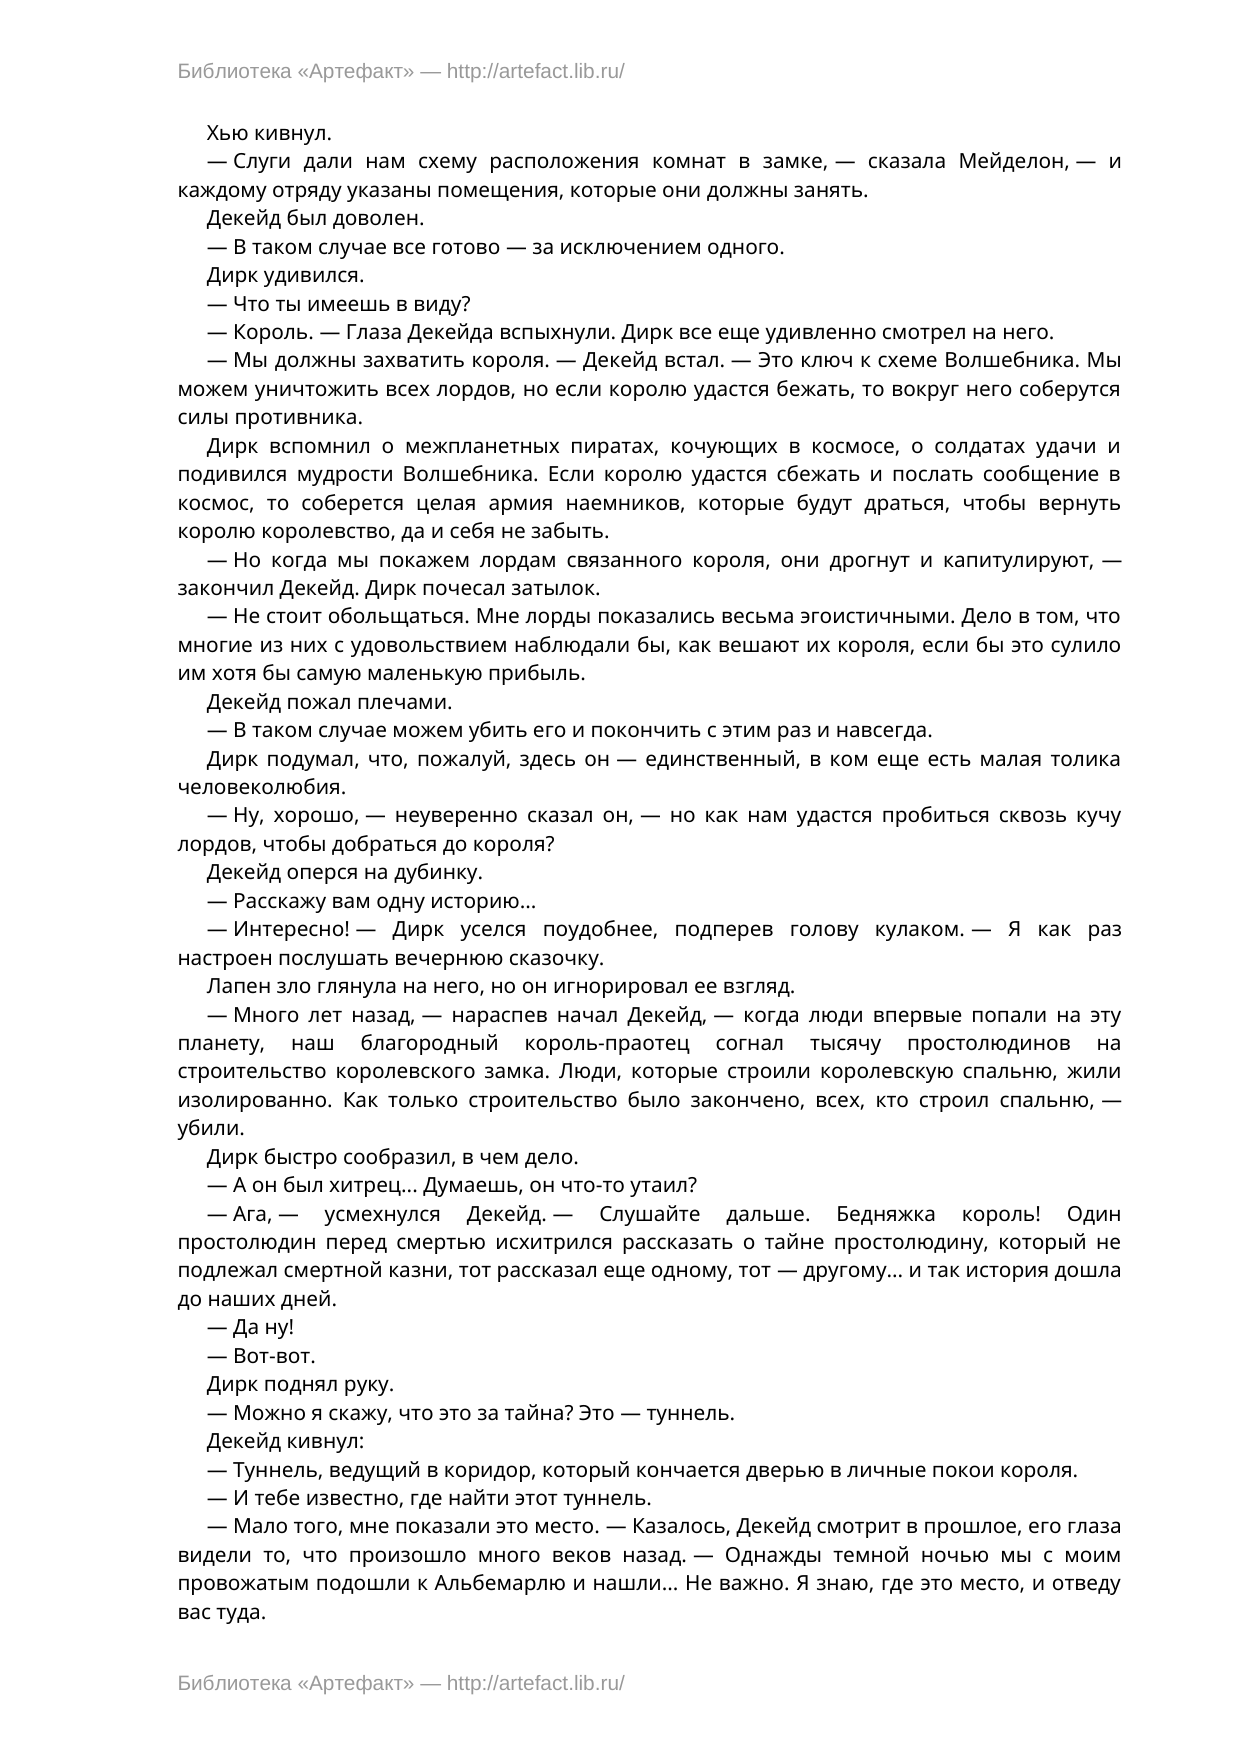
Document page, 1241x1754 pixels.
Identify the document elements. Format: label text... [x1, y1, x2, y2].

text Лапен зло глянула на него, но он игнорировал ее взгляд. [177, 971, 1122, 1000]
text — Можно я скажу, что это за тайна? Это — туннель. [177, 1398, 1122, 1426]
text — Что ты имеешь в виду? [177, 289, 1122, 317]
text Дирк вспомнил о межпланетных пиратах, кочующих в космосе, о солдатах удачи и подивился мудрости Волшебника. Если королю удастся сбежать и послать сообщение в космос, то соберется целая армия наемников, которые будут драться, чтобы вернуть королю королевство, да и себя не забыть. [177, 431, 1122, 545]
text — Да ну! [177, 1312, 1122, 1341]
text Дирк подумал, что, пожалуй, здесь он — единственный, в ком еще есть малая толика человеколюбия. [177, 744, 1122, 801]
text — Мы должны захватить короля. — Декейд встал. — Это ключ к схеме Волшебника. Мы можем уничтожить всех лордов, но если королю удастся бежать, то вокруг него соберутся силы противника. [177, 346, 1122, 431]
text — А он был хитрец... Думаешь, он что-то утаил? [177, 1170, 1122, 1199]
text — Король. — Глаза Декейда вспыхнули. Дирк все еще удивленно смотрел на него. [177, 317, 1122, 346]
text — Вот-вот. [177, 1341, 1122, 1369]
text — Интересно! — Дирк уселся поудобнее, подперев голову кулаком. — Я как раз настроен послушать вечернюю сказочку. [177, 914, 1122, 971]
text Дирк удивился. [177, 260, 1122, 289]
text — Слуги дали нам схему расположения комнат в замке, — сказала Мейделон, — и каждому отряду указаны помещения, которые они должны занять. [177, 147, 1122, 203]
text Дирк быстро сообразил, в чем дело. [177, 1142, 1122, 1170]
text — Много лет назад, — нараспев начал Декейд, — когда люди впервые попали на эту планету, наш благородный король-праотец согнал тысячу простолюдинов на строительство королевского замка. Люди, которые строили королевскую спальню, жили изолированно. Как только строительство было закончено, всех, кто строил спальню, — убили. [177, 1000, 1122, 1142]
text — Туннель, ведущий в коридор, который кончается дверью в личные покои короля. [177, 1455, 1122, 1483]
text — Ну, хорошо, — неуверенно сказал он, — но как нам удастся пробиться сквозь кучу лордов, чтобы добраться до короля? [177, 801, 1122, 857]
text Декейд кивнул: [177, 1426, 1122, 1455]
text Хью кивнул. [177, 118, 1122, 147]
text — В таком случае все готово — за исключением одного. [177, 232, 1122, 260]
text — Но когда мы покажем лордам связанного короля, они дрогнут и капитулируют, — закончил Декейд. Дирк почесал затылок. [177, 545, 1122, 602]
text — Расскажу вам одну историю... [177, 886, 1122, 914]
text — И тебе известно, где найти этот туннель. [177, 1483, 1122, 1512]
text — В таком случае можем убить его и покончить с этим раз и навсегда. [177, 715, 1122, 744]
text — Мало того, мне показали это место. — Казалось, Декейд смотрит в прошлое, его глаза видели то, что произошло много веков назад. — Однажды темной ночью мы с моим провожатым подошли к Альбемарлю и нашли... Не важно. Я знаю, где это место, и отведу вас туда. [177, 1512, 1122, 1625]
text Декейд пожал плечами. [177, 687, 1122, 715]
text — Ага, — усмехнулся Декейд. — Слушайте дальше. Бедняжка король! Один простолюдин перед смертью исхитрился рассказать о тайне простолюдину, который не подлежал смертной казни, тот рассказал еще одному, тот — другому... и так история дошла до наших дней. [177, 1199, 1122, 1312]
text Декейд оперся на дубинку. [177, 857, 1122, 886]
text Декейд был доволен. [177, 203, 1122, 232]
text — Не стоит обольщаться. Мне лорды показались весьма эгоистичными. Дело в том, что многие из них с удовольствием наблюдали бы, как вешают их короля, если бы это сулило им хотя бы самую маленькую прибыль. [177, 602, 1122, 687]
text Дирк поднял руку. [177, 1369, 1122, 1398]
